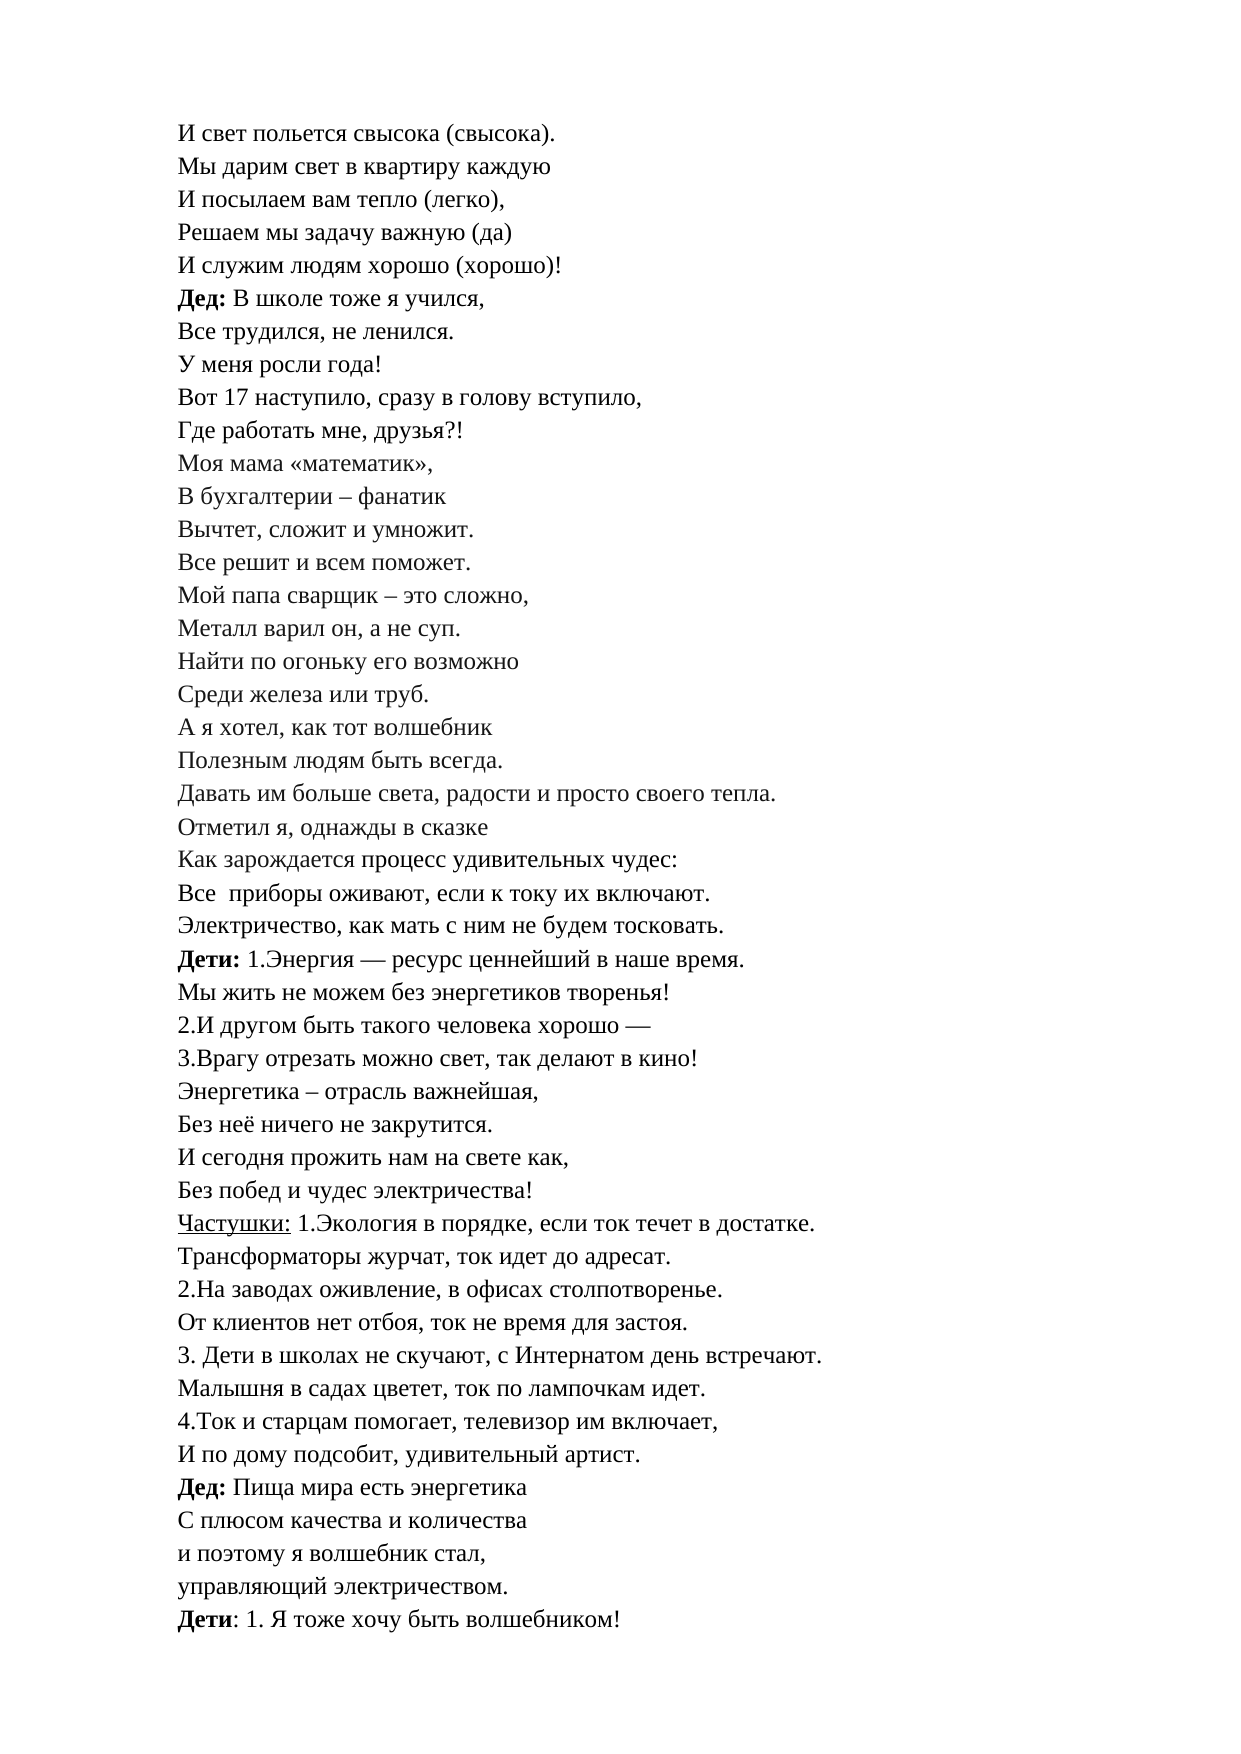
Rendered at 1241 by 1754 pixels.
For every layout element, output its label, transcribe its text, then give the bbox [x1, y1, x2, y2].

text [177, 118, 1152, 840]
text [177, 1208, 1152, 1633]
text Как зарождается процесс удивительных чудес: Все приборы оживают, если к току их включают. Электричество, как мать с ним не будем тосковать. Дети: 1.Энергия — ресурс ценнейший в наше время. Мы жить не можем без энергетиков творенья! 2.И другом быть такого человека хорошо — 3.Врагу отрезать можно свет, так делают в кино! Энергетика – отрасль важнейшая, Без неё ничего не закрутится. И сегодня прожить нам на свете как, Без побед и чудес электричества! [177, 844, 1152, 1203]
